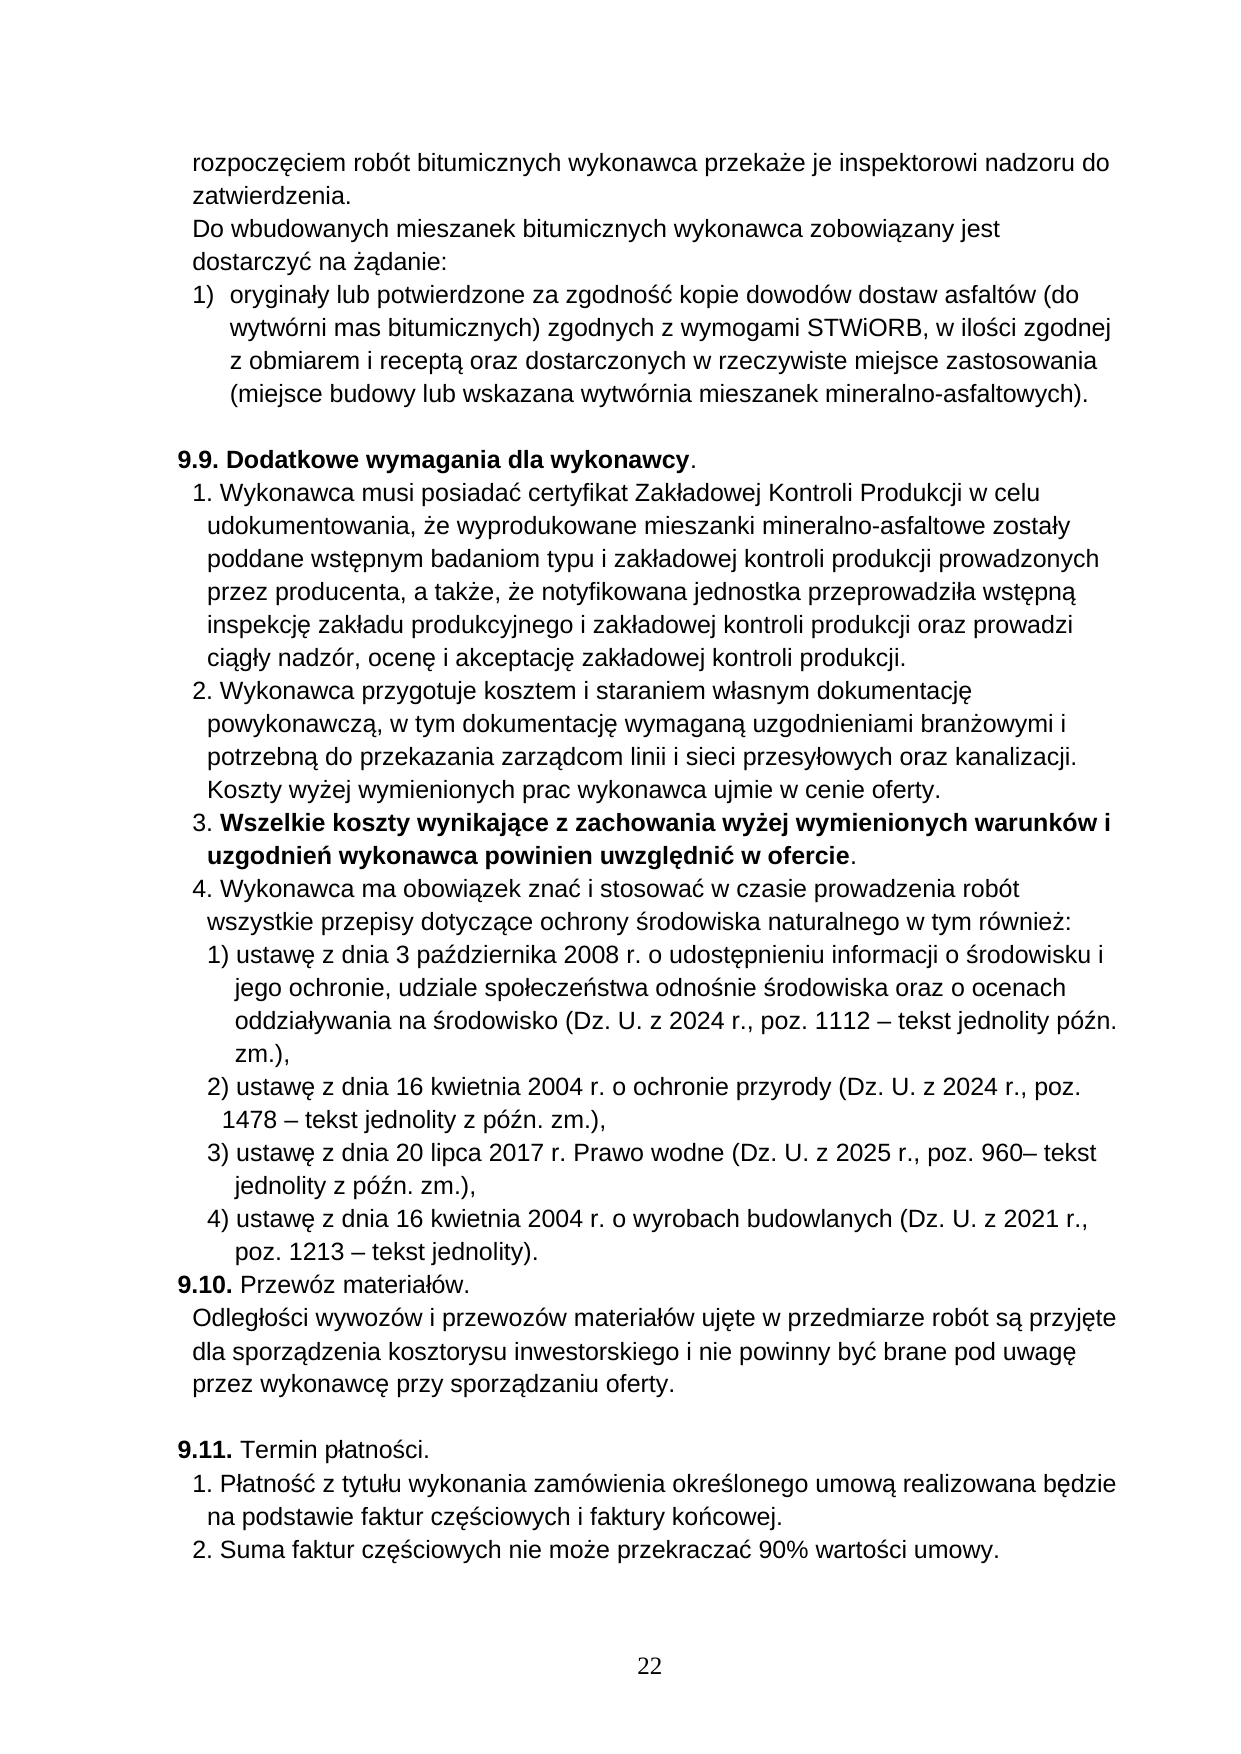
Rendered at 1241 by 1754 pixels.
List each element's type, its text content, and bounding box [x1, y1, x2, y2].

text 3. Wszelkie koszty wynikające z zachowania wyżej wymienionych warunków i uzgodnień wykonawca powinien uwzględnić w ofercie. [192, 808, 1122, 870]
text poz. 1213 – tekst jednolity). [207, 1237, 1122, 1266]
text 3) ustawę z dnia 20 lipca 2017 r. Prawo wodne (Dz. U. z 2025 r., poz. 960– tekst [207, 1138, 1122, 1167]
text zm.), [207, 1039, 1122, 1068]
text 9.9. Dodatkowe wymagania dla wykonawcy. [177, 445, 1122, 474]
text 4. Wykonawca ma obowiązek znać i stosować w czasie prowadzenia robót wszystkie przepisy dotyczące ochrony środowiska naturalnego w tym również: [192, 874, 1122, 936]
text 4) ustawę z dnia 16 kwietnia 2004 r. o wyrobach budowlanych (Dz. U. z 2021 r., [207, 1204, 1122, 1233]
text 2. Suma faktur częściowych nie może przekraczać 90% wartości umowy. [192, 1534, 1122, 1563]
text 1) ustawę z dnia 3 października 2008 r. o udostępnieniu informacji o środowisku i [207, 940, 1122, 969]
text jego ochronie, udziale społeczeństwa odnośnie środowiska oraz o ocenach [207, 973, 1122, 1002]
text 9.11. Termin płatności. [177, 1436, 1122, 1464]
text Odległości wywozów i przewozów materiałów ujęte w przedmiarze robót są przyjęte dla sporządzenia kosztorysu inwestorskiego i nie powinny być brane pod uwagę przez wykonawcę przy sporządzaniu oferty. [192, 1303, 1122, 1398]
text 1. Wykonawca musi posiadać certyfikat Zakładowej Kontroli Produkcji w celu udokumentowania, że wyprodukowane mieszanki mineralno-asfaltowe zostały poddane wstępnym badaniom typu i zakładowej kontroli produkcji prowadzonych przez producenta, a także, że notyfikowana jednostka przeprowadziła wstępną inspekcję zakładu produkcyjnego i zakładowej kontroli produkcji oraz prowadzi ciągły nadzór, ocenę i akceptację zakładowej kontroli produkcji. [192, 478, 1122, 672]
text jednolity z późn. zm.), [207, 1171, 1122, 1200]
text Do wbudowanych mieszanek bitumicznych wykonawca zobowiązany jest dostarczyć na żądanie: [192, 214, 1122, 276]
text oddziaływania na środowisko (Dz. U. z 2024 r., poz. 1112 – tekst jednolity późn. [207, 1006, 1122, 1035]
list oryginały lub potwierdzone za zgodność kopie dowodów dostaw asfaltów (do wytwórni mas bitumicznych) zgodnych z wymogami STWiORB, w ilości zgodnej z obmiarem i receptą oraz dostarczonych w rzeczywiste miejsce zastosowania (miejsce budowy lub wskazana wytwórnia mieszanek mineralno-asfaltowych). [192, 280, 1122, 408]
text 1. Płatność z tytułu wykonania zamówienia określonego umową realizowana będzie na podstawie faktur częściowych i faktury końcowej. [192, 1468, 1122, 1530]
text 2. Wykonawca przygotuje kosztem i staraniem własnym dokumentację powykonawczą, w tym dokumentację wymaganą uzgodnieniami branżowymi i potrzebną do przekazania zarządcom linii i sieci przesyłowych oraz kanalizacji. Koszty wyżej wymienionych prac wykonawca ujmie w cenie oferty. [192, 676, 1122, 804]
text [177, 148, 1122, 209]
text 2) ustawę z dnia 16 kwietnia 2004 r. o ochronie przyrody (Dz. U. z 2024 r., poz. 1478 – tekst jednolity z późn. zm.), [207, 1072, 1122, 1134]
text 9.10. Przewóz materiałów. [177, 1270, 1122, 1299]
